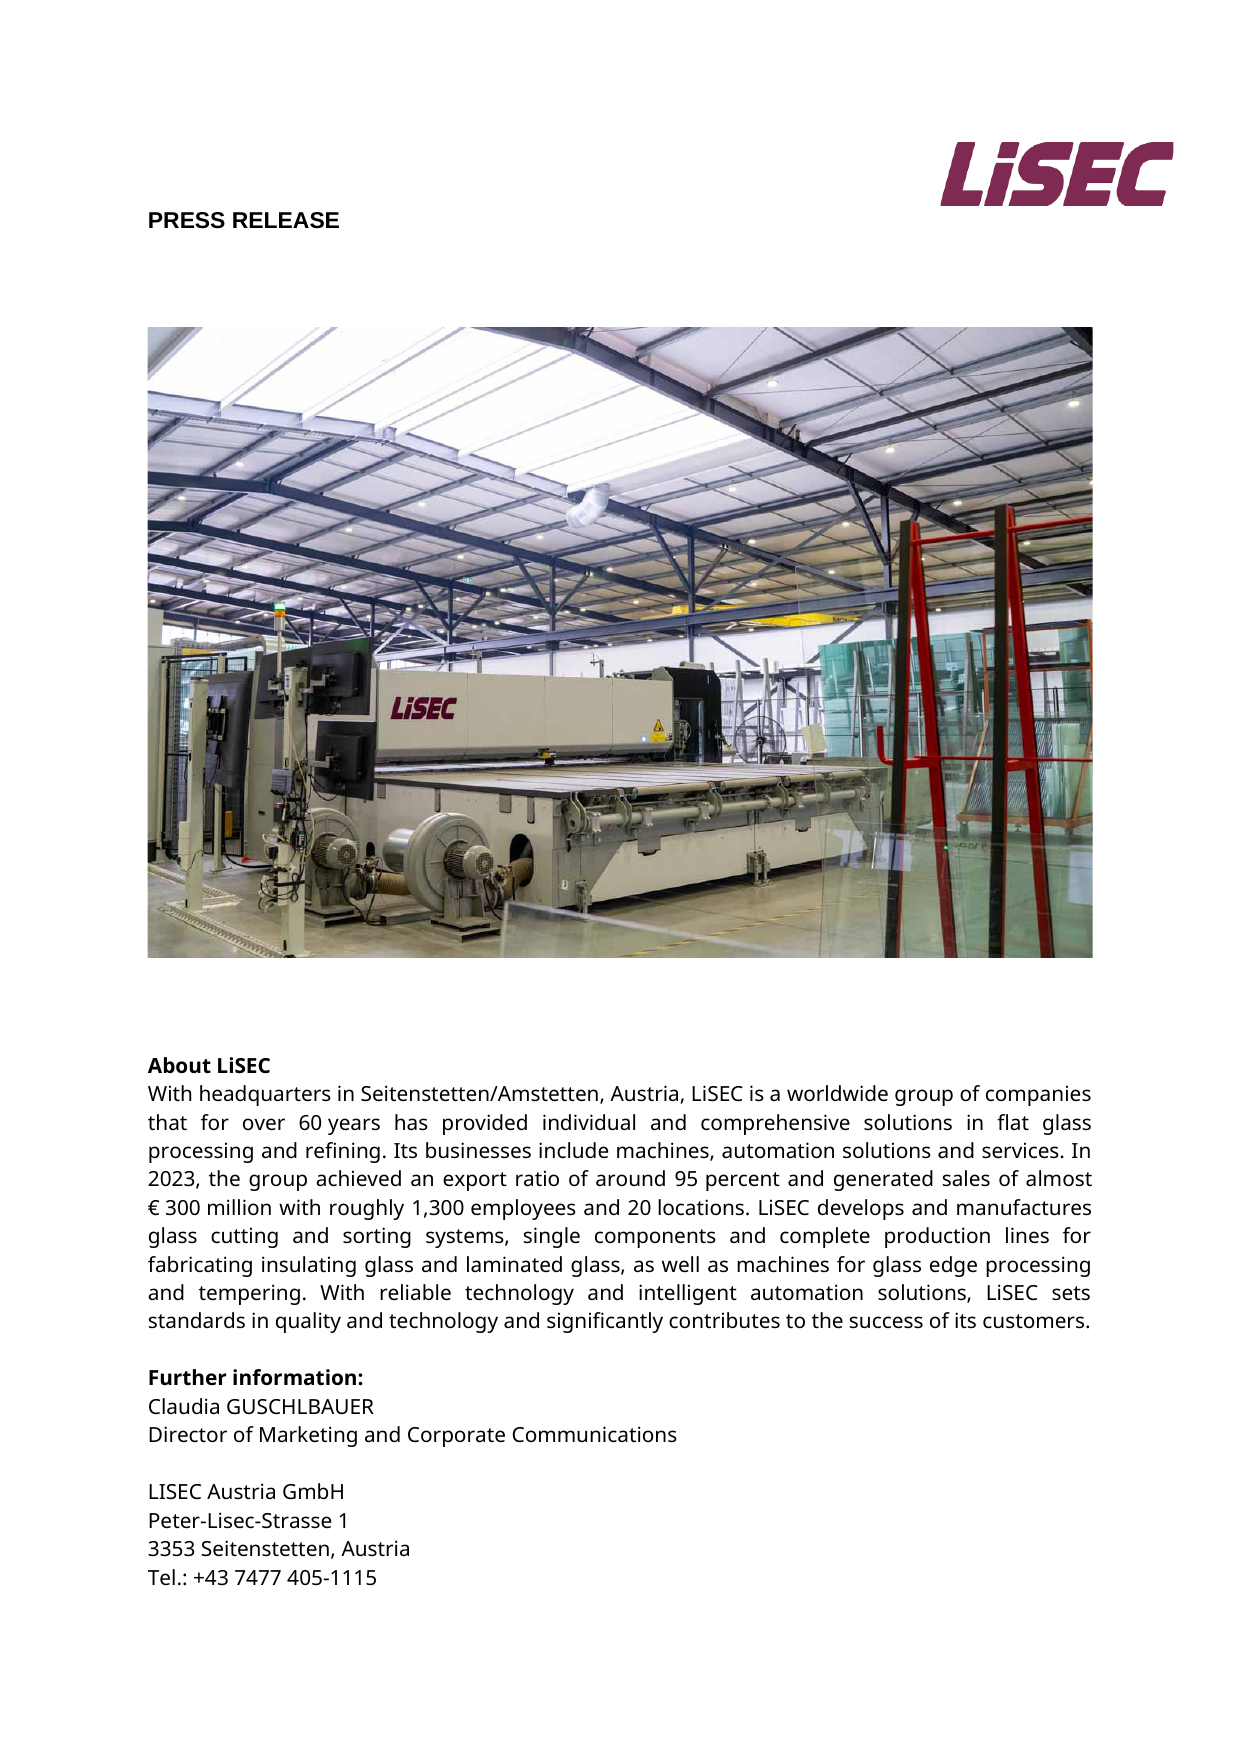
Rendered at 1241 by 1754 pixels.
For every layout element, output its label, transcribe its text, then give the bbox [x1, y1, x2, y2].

text Director of Marketing and Corporate Communications [148, 1420, 1240, 1449]
text 3353 Seitenstetten, Austria Tel.: +43 7477 405-1115 Mobile: +43 660 871 58 03 E-mail: claudia.guschlbauer@lisec.com – www.lisec.com [148, 1534, 1093, 1591]
text About LiSEC [148, 1051, 1093, 1079]
picture [939, 142, 1173, 205]
text With headquarters in Seitenstetten/Amstetten, Austria, LiSEC is a worldwide group of companies that for over 60 years has provided individual and comprehensive solutions in flat glass processing and refining. Its businesses include machines, automation solutions and services. In 2023, the group achieved an export ratio of around 95 percent and generated sales of almost € 300 million with roughly 1,300 employees and 20 locations. LiSEC develops and manufactures glass cutting and sorting systems, single components and complete production lines for fabricating insulating glass and laminated glass, as well as machines for glass edge processing and tempering. With reliable technology and intelligent automation solutions, LiSEC sets standards in quality and technology and significantly contributes to the success of its customers. [148, 1079, 1093, 1335]
picture [147, 327, 1093, 958]
text Further information: Claudia GUSCHLBAUER [148, 1363, 1240, 1420]
text LISEC Austria GmbH Peter-Lisec-Strasse 1 [148, 1477, 1093, 1534]
